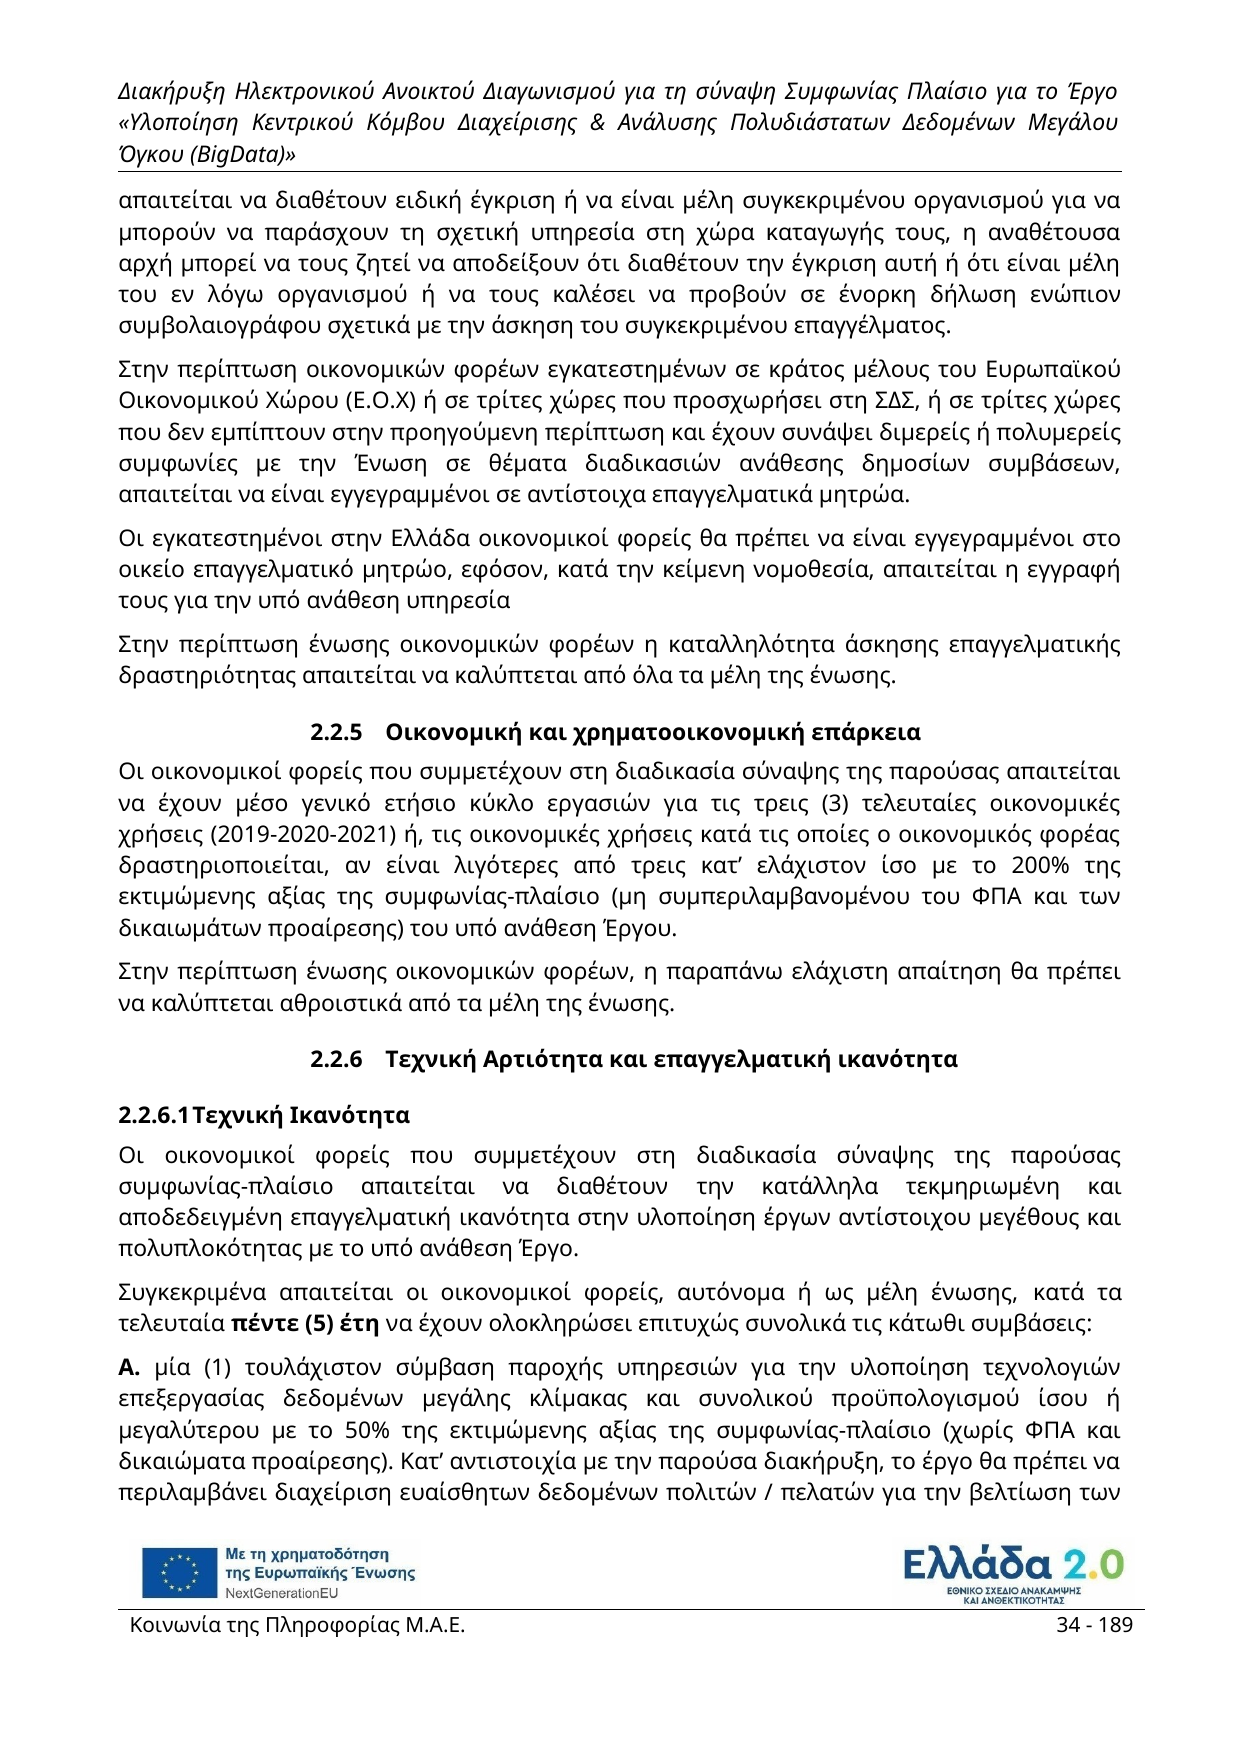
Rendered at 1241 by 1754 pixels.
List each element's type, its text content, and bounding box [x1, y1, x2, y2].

text Συγκεκριμένα απαιτείται οι οικονομικοί φορείς, αυτόνομα ή ως μέλη ένωσης, κατά τα τελευταία πέντε (5) έτη να έχουν ολοκληρώσει επιτυχώς συνολικά τις κάτωθι συμβάσεις: [118, 1276, 1122, 1338]
text Στην περίπτωση ένωσης οικονομικών φορέων, η παραπάνω ελάχιστη απαίτηση θα πρέπει να καλύπτεται αθροιστικά από τα μέλη της ένωσης. [118, 955, 1122, 1018]
text Οι οικονομικοί φορείς που συμμετέχουν στη διαδικασία σύναψης της παρούσας συμφωνίας-πλαίσιο απαιτείται να διαθέτουν την κατάλληλα τεκμηριωμένη και αποδεδειγμένη επαγγελματική ικανότητα στην υλοποίηση έργων αντίστοιχου μεγέθους και πολυπλοκότητας με το υπό ανάθεση Έργο. [118, 1138, 1122, 1263]
text Οικονομική και χρηματοοικονομική επάρκεια [310, 716, 1122, 747]
picture [129, 1539, 422, 1608]
text Τεχνική Ικανότητα [118, 1099, 1122, 1130]
text Στην περίπτωση ένωσης οικονομικών φορέων η καταλληλότητα άσκησης επαγγελματικής δραστηριότητας απαιτείται να καλύπτεται από όλα τα μέλη της ένωσης. [118, 628, 1122, 691]
text Οι οικονομικοί φορείς που συμμετέχουν στη διαδικασία σύναψης της παρούσας απαιτείται να έχουν μέσο γενικό ετήσιο κύκλο εργασιών για τις τρεις (3) τελευταίες οικονομικές χρήσεις (2019-2020-2021) ή, τις οικονομικές χρήσεις κατά τις οποίες ο οικονομικός φορέας δραστηριοποιείται, αν είναι λιγότερες από τρεις κατ’ ελάχιστον ίσο με το 200% της εκτιμώμενης αξίας της συμφωνίας-πλαίσιο (μη συμπεριλαμβανομένου του ΦΠΑ και των δικαιωμάτων προαίρεσης) του υπό ανάθεση Έργου. [118, 755, 1122, 943]
picture [892, 1537, 1135, 1609]
text Στην περίπτωση οικονομικών φορέων εγκατεστημένων σε κράτος μέλους του Ευρωπαϊκού Οικονομικού Χώρου (Ε.Ο.Χ) ή σε τρίτες χώρες που προσχωρήσει στη ΣΔΣ, ή σε τρίτες χώρες που δεν εμπίπτουν στην προηγούμενη περίπτωση και έχουν συνάψει διμερείς ή πολυμερείς συμφωνίες με την Ένωση σε θέματα διαδικασιών ανάθεσης δημοσίων συμβάσεων, απαιτείται να είναι εγγεγραμμένοι σε αντίστοιχα επαγγελματικά μητρώα. [118, 353, 1122, 509]
text Τεχνική Αρτιότητα και επαγγελματική ικανότητα [310, 1043, 1122, 1074]
text Οι εγκατεστημένοι στην Ελλάδα οικονομικοί φορείς θα πρέπει να είναι εγγεγραμμένοι στο οικείο επαγγελματικό μητρώο, εφόσον, κατά την κείμενη νομοθεσία, απαιτείται η εγγραφή τους για την υπό ανάθεση υπηρεσία [118, 522, 1122, 616]
